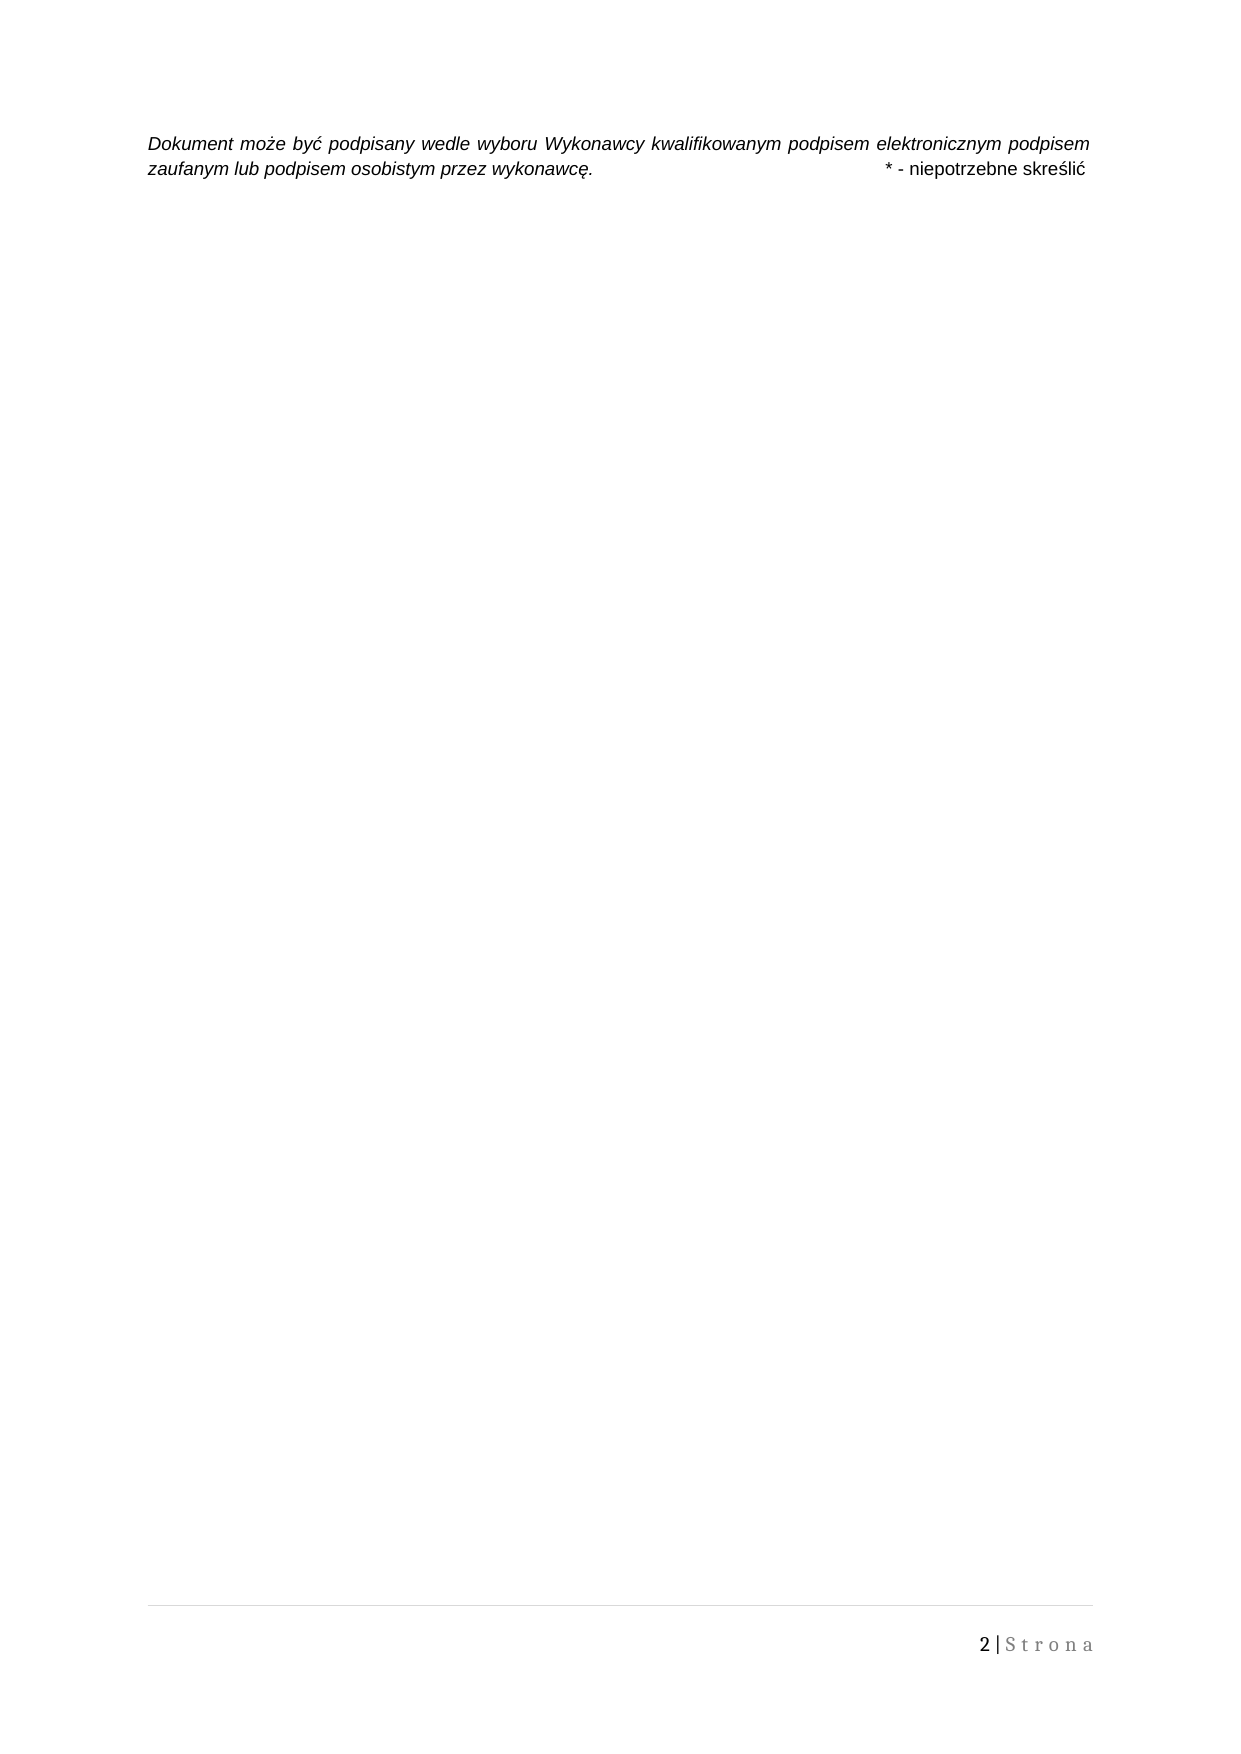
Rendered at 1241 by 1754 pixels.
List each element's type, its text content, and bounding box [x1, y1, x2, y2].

text Dokument może być podpisany wedle wyboru Wykonawcy kwalifikowanym podpisem elektronicznym podpisem zaufanym lub podpisem osobistym przez wykonawcę. * - niepotrzebne skreślić [148, 133, 1093, 179]
